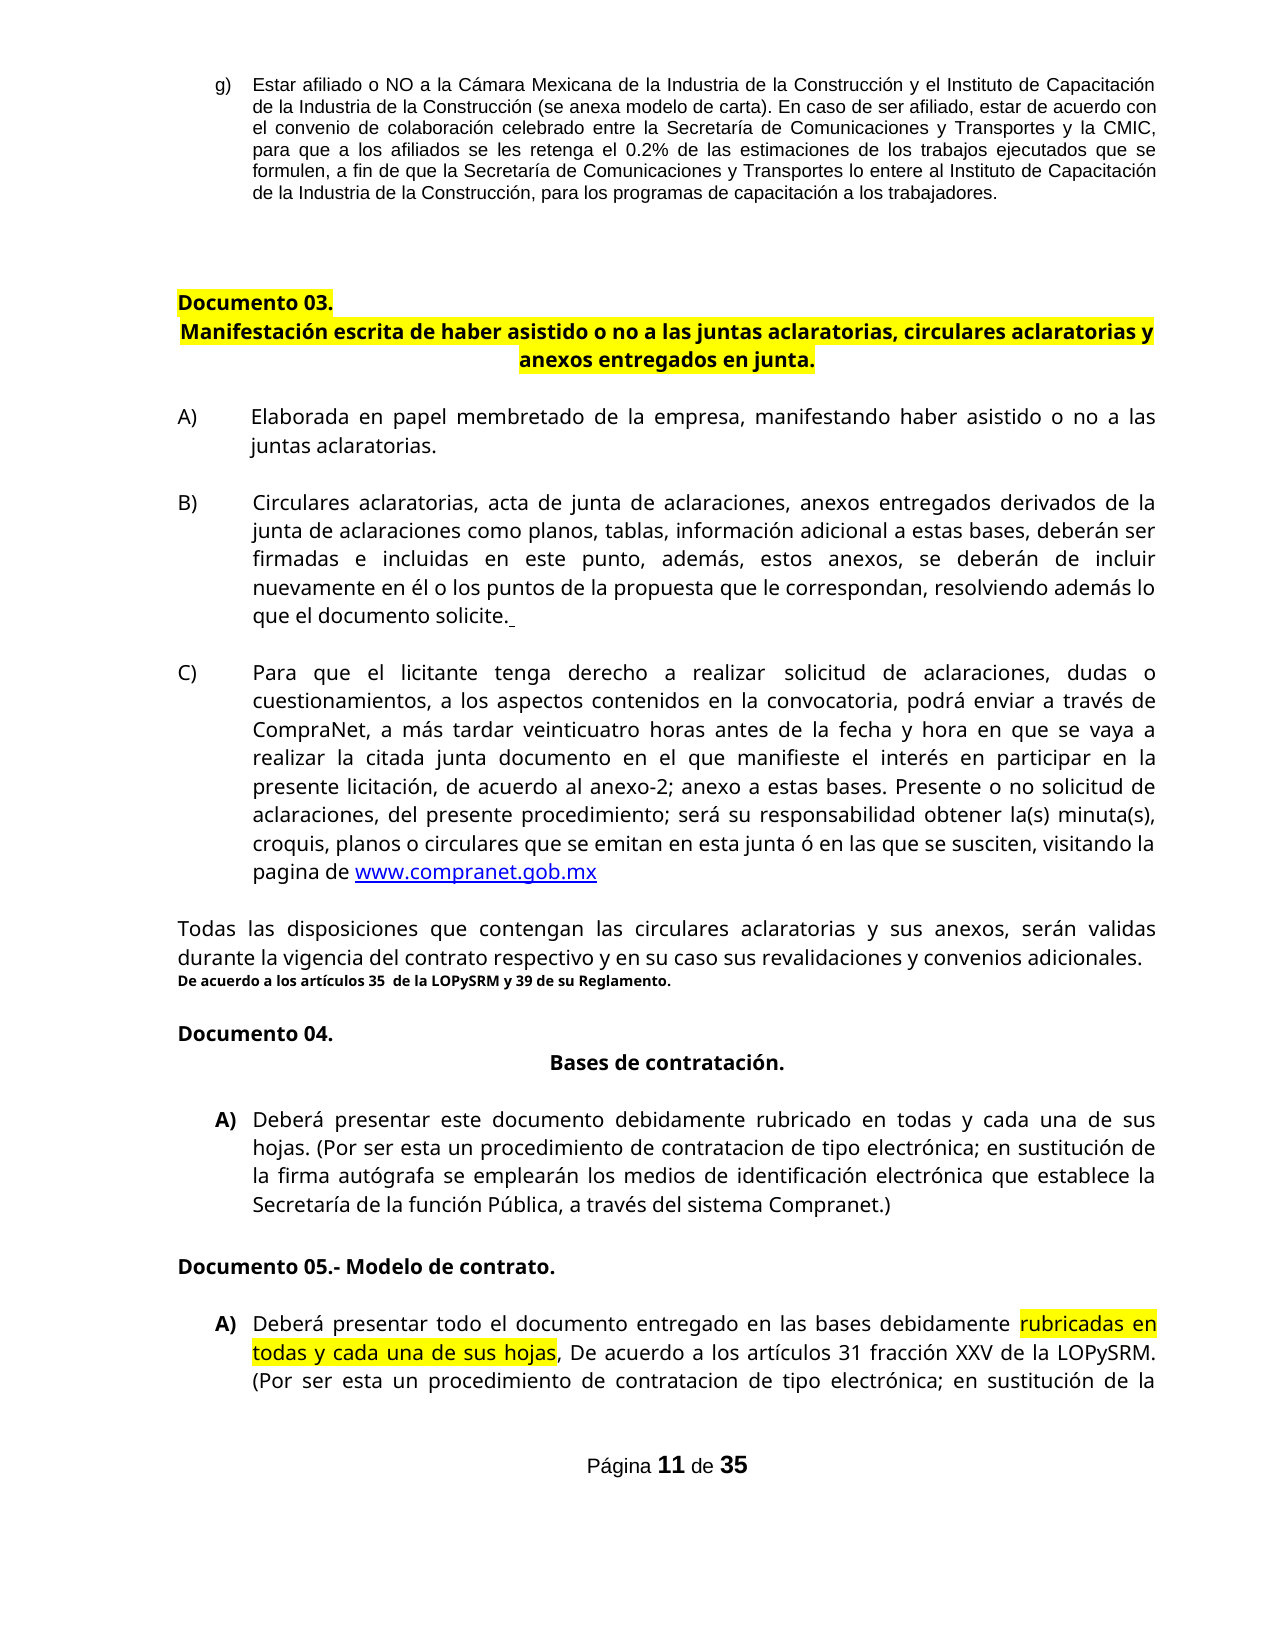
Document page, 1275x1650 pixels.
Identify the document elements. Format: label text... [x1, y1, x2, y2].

list Circulares aclaratorias, acta de junta de aclaraciones, anexos entregados derivados de la junta de aclaraciones como planos, tablas, información adicional a estas bases, deberán ser firmadas e incluidas en este punto, además, estos anexos, se deberán de incluir nuevamente en él o los puntos de la propuesta que le correspondan, resolviendo además lo que el documento solicite. [177, 488, 1157, 630]
text Manifestación escrita de haber asistido o no a las juntas aclaratorias, circulares aclaratorias y anexos entregados en junta. [815, 317, 1157, 374]
text Documento 05.- Modelo de contrato. [177, 1252, 1157, 1281]
text Documento 03. [177, 288, 1157, 317]
list Deberá presentar este documento debidamente rubricado en todas y cada una de sus hojas. (Por ser esta un procedimiento de contratacion de tipo electrónica; en sustitución de la firma autógrafa se emplearán los medios de identificación electrónica que establece la Secretaría de la función Pública, a través del sistema Compranet.) [215, 1105, 1157, 1218]
text Manifestación escrita de haber asistido o no a las juntas aclaratorias, circulares aclaratorias y anexos entregados en junta. [177, 317, 519, 374]
list Estar afiliado o NO a la Cámara Mexicana de la Industria de la Construcción y el Instituto de Capacitación de la Industria de la Construcción (se anexa modelo de carta). En caso de ser afiliado, estar de acuerdo con el convenio de colaboración celebrado entre la Secretaría de Comunicaciones y Transportes y la CMIC, para que a los afiliados se les retenga el 0.2% de las estimaciones de los trabajos ejecutados que se formulen, a fin de que la Secretaría de Comunicaciones y Transportes lo entere al Instituto de Capacitación de la Industria de la Construcción, para los programas de capacitación a los trabajadores. [215, 74, 1157, 203]
list Para que el licitante tenga derecho a realizar solicitud de aclaraciones, dudas o cuestionamientos, a los aspectos contenidos en la convocatoria, podrá enviar a través de CompraNet, a más tardar veinticuatro horas antes de la fecha y hora en que se vaya a realizar la citada junta documento en el que manifieste el interés en participar en la presente licitación, de acuerdo al anexo-2; anexo a estas bases. Presente o no solicitud de aclaraciones, del presente procedimiento; será su responsabilidad obtener la(s) minuta(s), croquis, planos o circulares que se emitan en esta junta ó en las que se susciten, visitando la pagina de www.compranet.gob.mx [177, 658, 1157, 886]
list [215, 1309, 1157, 1395]
text A) Elaborada en papel membretado de la empresa, manifestando haber asistido o no a las juntas aclaratorias. [177, 402, 1157, 459]
text Bases de contratación. [177, 1048, 1157, 1076]
text De acuerdo a los artículos 35 de la LOPySRM y 39 de su Reglamento. [177, 971, 1157, 991]
text Todas las disposiciones que contengan las circulares aclaratorias y sus anexos, serán validas durante la vigencia del contrato respectivo y en su caso sus revalidaciones y convenios adicionales. [177, 914, 1157, 971]
text Documento 04. [177, 1019, 1157, 1048]
